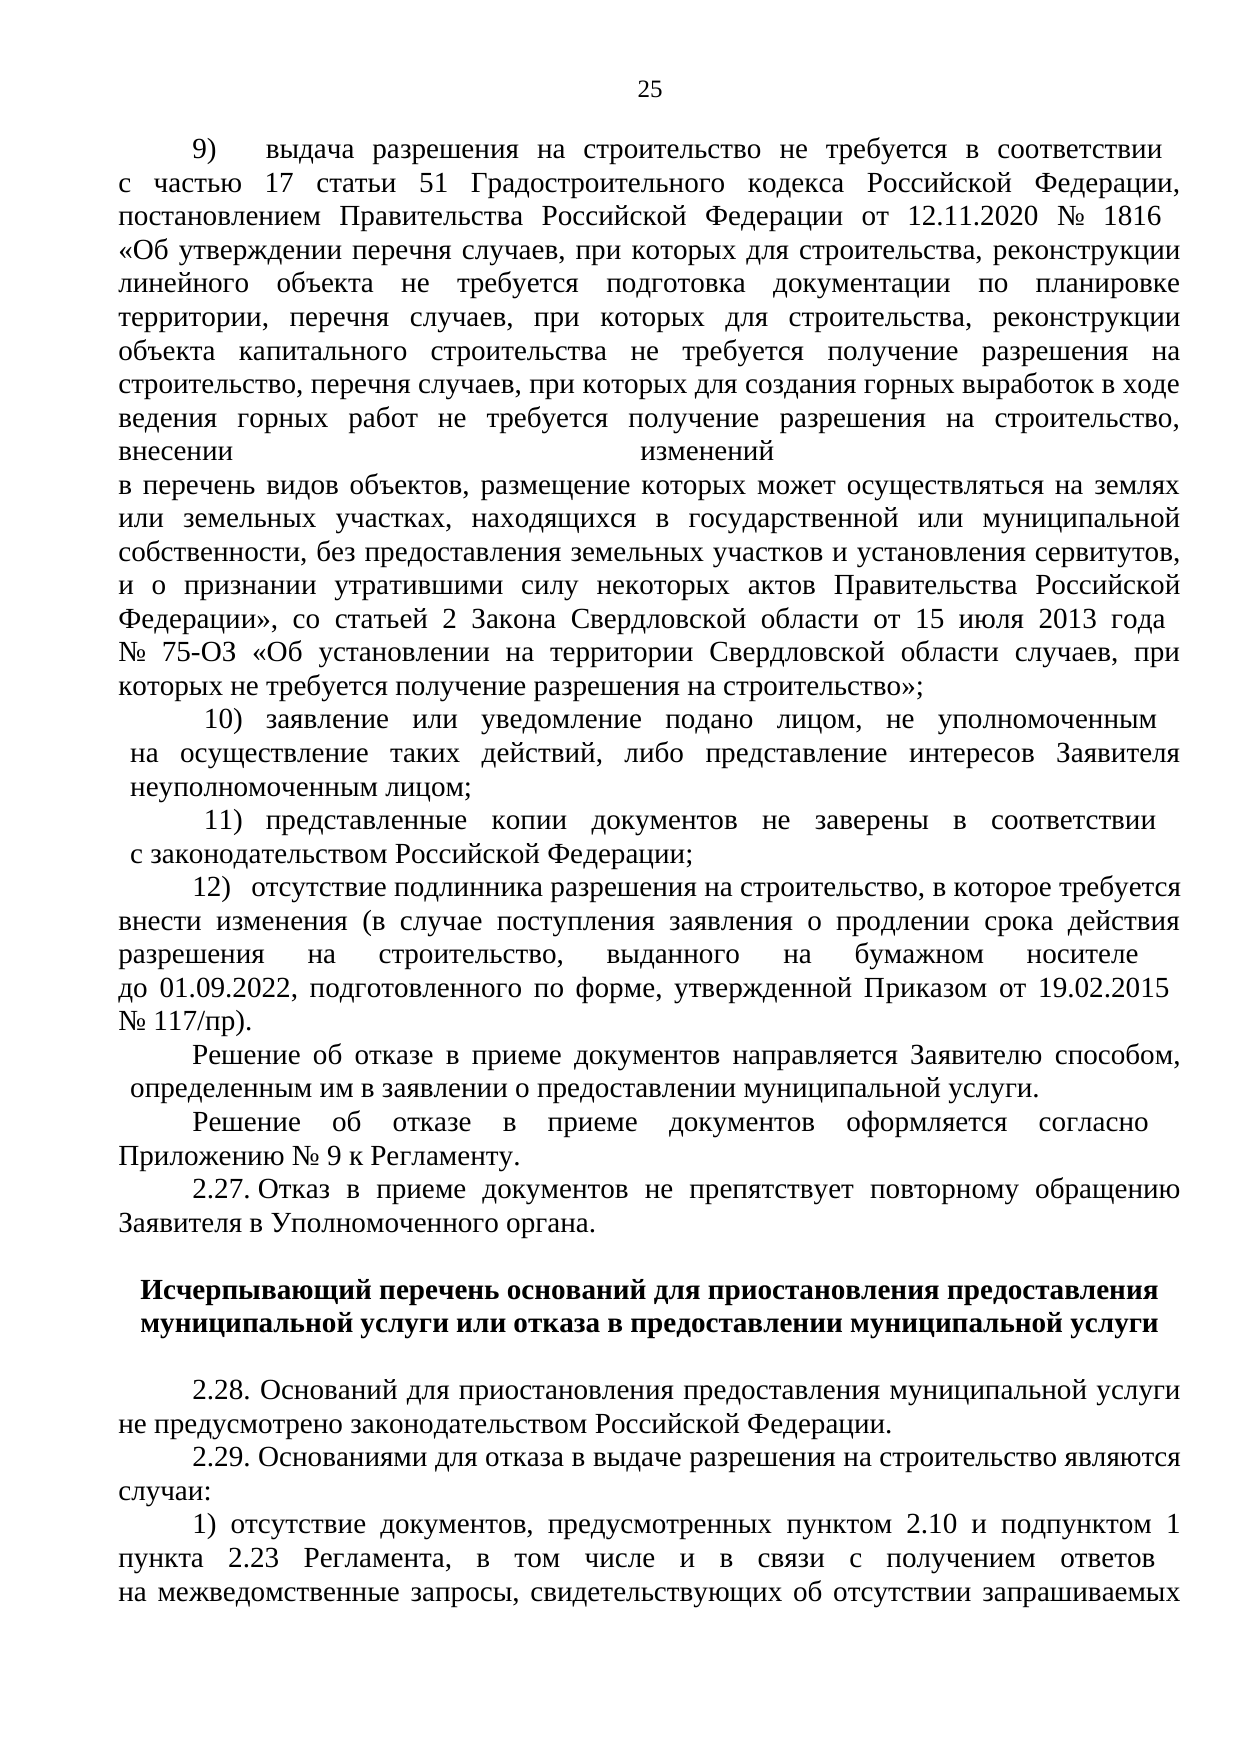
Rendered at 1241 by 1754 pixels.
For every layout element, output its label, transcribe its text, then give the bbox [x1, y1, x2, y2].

text Решение об отказе в приеме документов направляется Заявителю способом, определенным им в заявлении о предоставлении муниципальной услуги. [130, 1037, 1181, 1104]
text Исчерпывающий перечень оснований для приостановления предоставления муниципальной услуги или отказа в предоставлении муниципальной услуги [118, 1272, 1181, 1339]
list представленные копии документов не заверены в соответствии с законодательством Российской Федерации; [130, 802, 1181, 869]
list отсутствие подлинника разрешения на строительство, в которое требуется внести изменения (в случае поступления заявления о продлении срока действия разрешения на строительство, выданного на бумажном носителе до 01.09.2022, подготовленного по форме, утвержденной Приказом от 19.02.2015 № 117/пр). [118, 869, 1181, 1037]
list заявление или уведомление подано лицом, не уполномоченным на осуществление таких действий, либо представление интересов Заявителя неуполномоченным лицом; [130, 702, 1181, 802]
text 2.28. Оснований для приостановления предоставления муниципальной услуги не предусмотрено законодательством Российской Федерации. [118, 1372, 1181, 1439]
text 2.27. Отказ в приеме документов не препятствует повторному обращению Заявителя в Уполномоченного органа. [118, 1171, 1181, 1238]
text Решение об отказе в приеме документов оформляется согласно Приложению № 9 к Регламенту. [118, 1104, 1181, 1171]
list выдача разрешения на строительство не требуется в соответствии с частью 17 статьи 51 Градостроительного кодекса Российской Федерации, постановлением Правительства Российской Федерации от 12.11.2020 № 1816 «Об утверждении перечня случаев, при которых для строительства, реконструкции линейного объекта не требуется подготовка документации по планировке территории, перечня случаев, при которых для строительства, реконструкции объекта капитального строительства не требуется получение разрешения на строительство, перечня случаев, при которых для создания горных выработок в ходе ведения горных работ не требуется получение разрешения на строительство, внесении изменений в перечень видов объектов, размещение которых может осуществляться на землях или земельных участках, находящихся в государственной или муниципальной собственности, без предоставления земельных участков и установления сервитутов, и о признании утратившими силу некоторых актов Правительства Российской Федерации», со статьей 2 Закона Свердловской области от 15 июля 2013 года № 75-ОЗ «Об установлении на территории Свердловской области случаев, при которых не требуется получение разрешения на строительство»; [118, 131, 1181, 702]
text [118, 1507, 1181, 1607]
text 2.29. Основаниями для отказа в выдаче разрешения на строительство являются случаи: [118, 1439, 1181, 1507]
